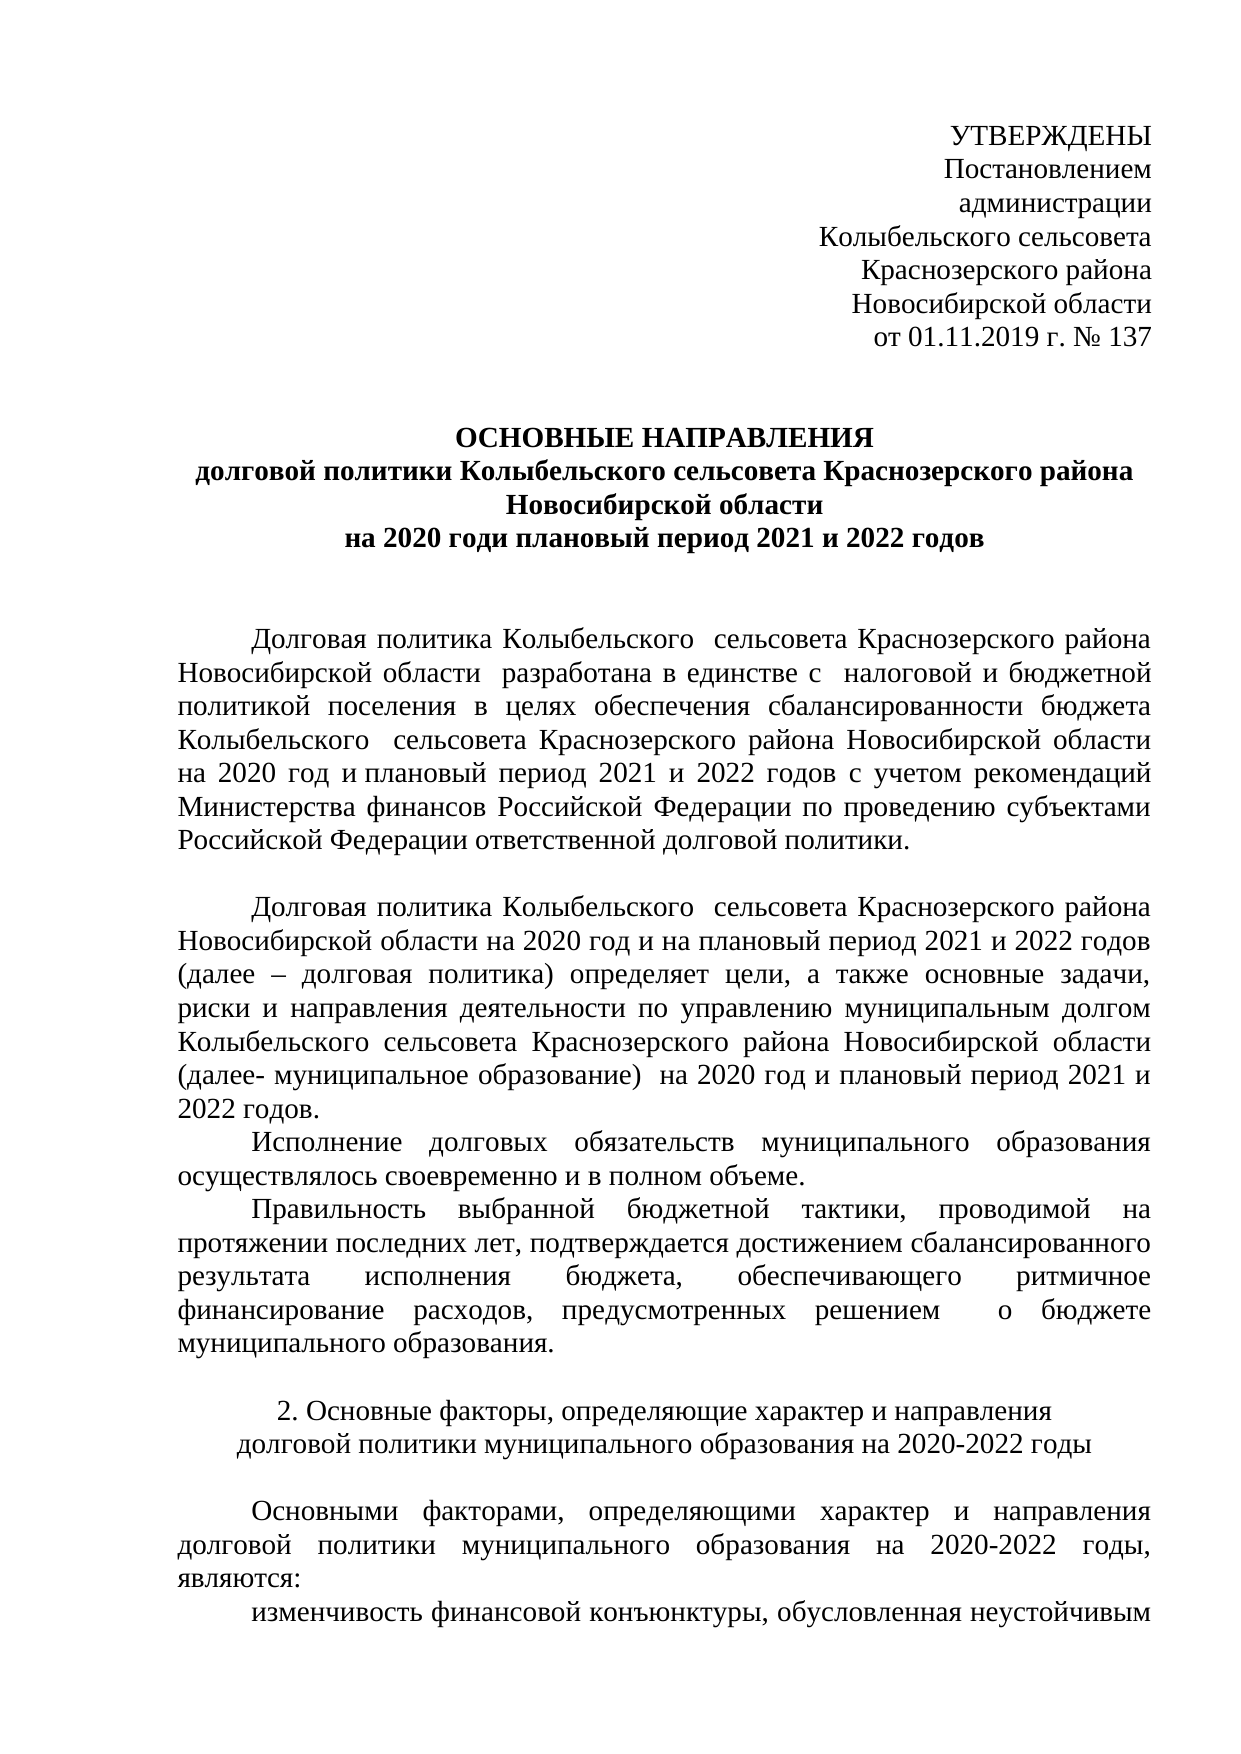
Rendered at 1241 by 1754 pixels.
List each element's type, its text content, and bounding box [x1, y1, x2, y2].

text Долговая политика Колыбельского сельсовета Краснозерского района Новосибирской области на 2020 год и на плановый период 2021 и 2022 годов (далее – долговая политика) определяет цели, а также основные задачи, риски и направления деятельности по управлению муниципальным долгом Колыбельского сельсовета Краснозерского района Новосибирской области (далее- муниципальное образование) на 2020 год и плановый период 2021 и 2022 годов. [177, 889, 1152, 1124]
text Долговая политика Колыбельского сельсовета Краснозерского района Новосибирской области разработана в единстве с налоговой и бюджетной политикой поселения в целях обеспечения сбалансированности бюджета Колыбельского сельсовета Краснозерского района Новосибирской области на 2020 год и плановый период 2021 и 2022 годов с учетом рекомендаций Министерства финансов Российской Федерации по проведению субъектами Российской Федерации ответственной долговой политики. [177, 621, 1152, 856]
text 2. Основные факторы, определяющие характер и направления [177, 1393, 1152, 1426]
title долговой политики Колыбельского сельсовета Краснозерского района Новосибирской области [177, 453, 1152, 521]
title на 2020 годи плановый период 2021 и 2022 годов [177, 521, 1152, 554]
title ОСНОВНЫЕ НАПРАВЛЕНИЯ [177, 420, 1152, 453]
text УТВЕРЖДЕНЫ [797, 118, 1152, 152]
text Правильность выбранной бюджетной тактики, проводимой на протяжении последних лет, подтверждается достижением сбалансированного результата исполнения бюджета, обеспечивающего ритмичное финансирование расходов, предусмотренных решением о бюджете муниципального образования. [177, 1191, 1152, 1359]
text Исполнение долговых обязательств муниципального образования осуществлялось своевременно и в полном объеме. [177, 1124, 1152, 1191]
text Постановлением администрации Колыбельского сельсовета Краснозерского района Новосибирской области [797, 152, 1152, 319]
text от 01.11.2019 г. № 137 [797, 319, 1152, 353]
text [177, 1594, 1152, 1627]
text Основными факторами, определяющими характер и направления долговой политики муниципального образования на 2020-2022 годы, являются: [177, 1493, 1152, 1594]
text долговой политики муниципального образования на 2020-2022 годы [177, 1426, 1152, 1460]
